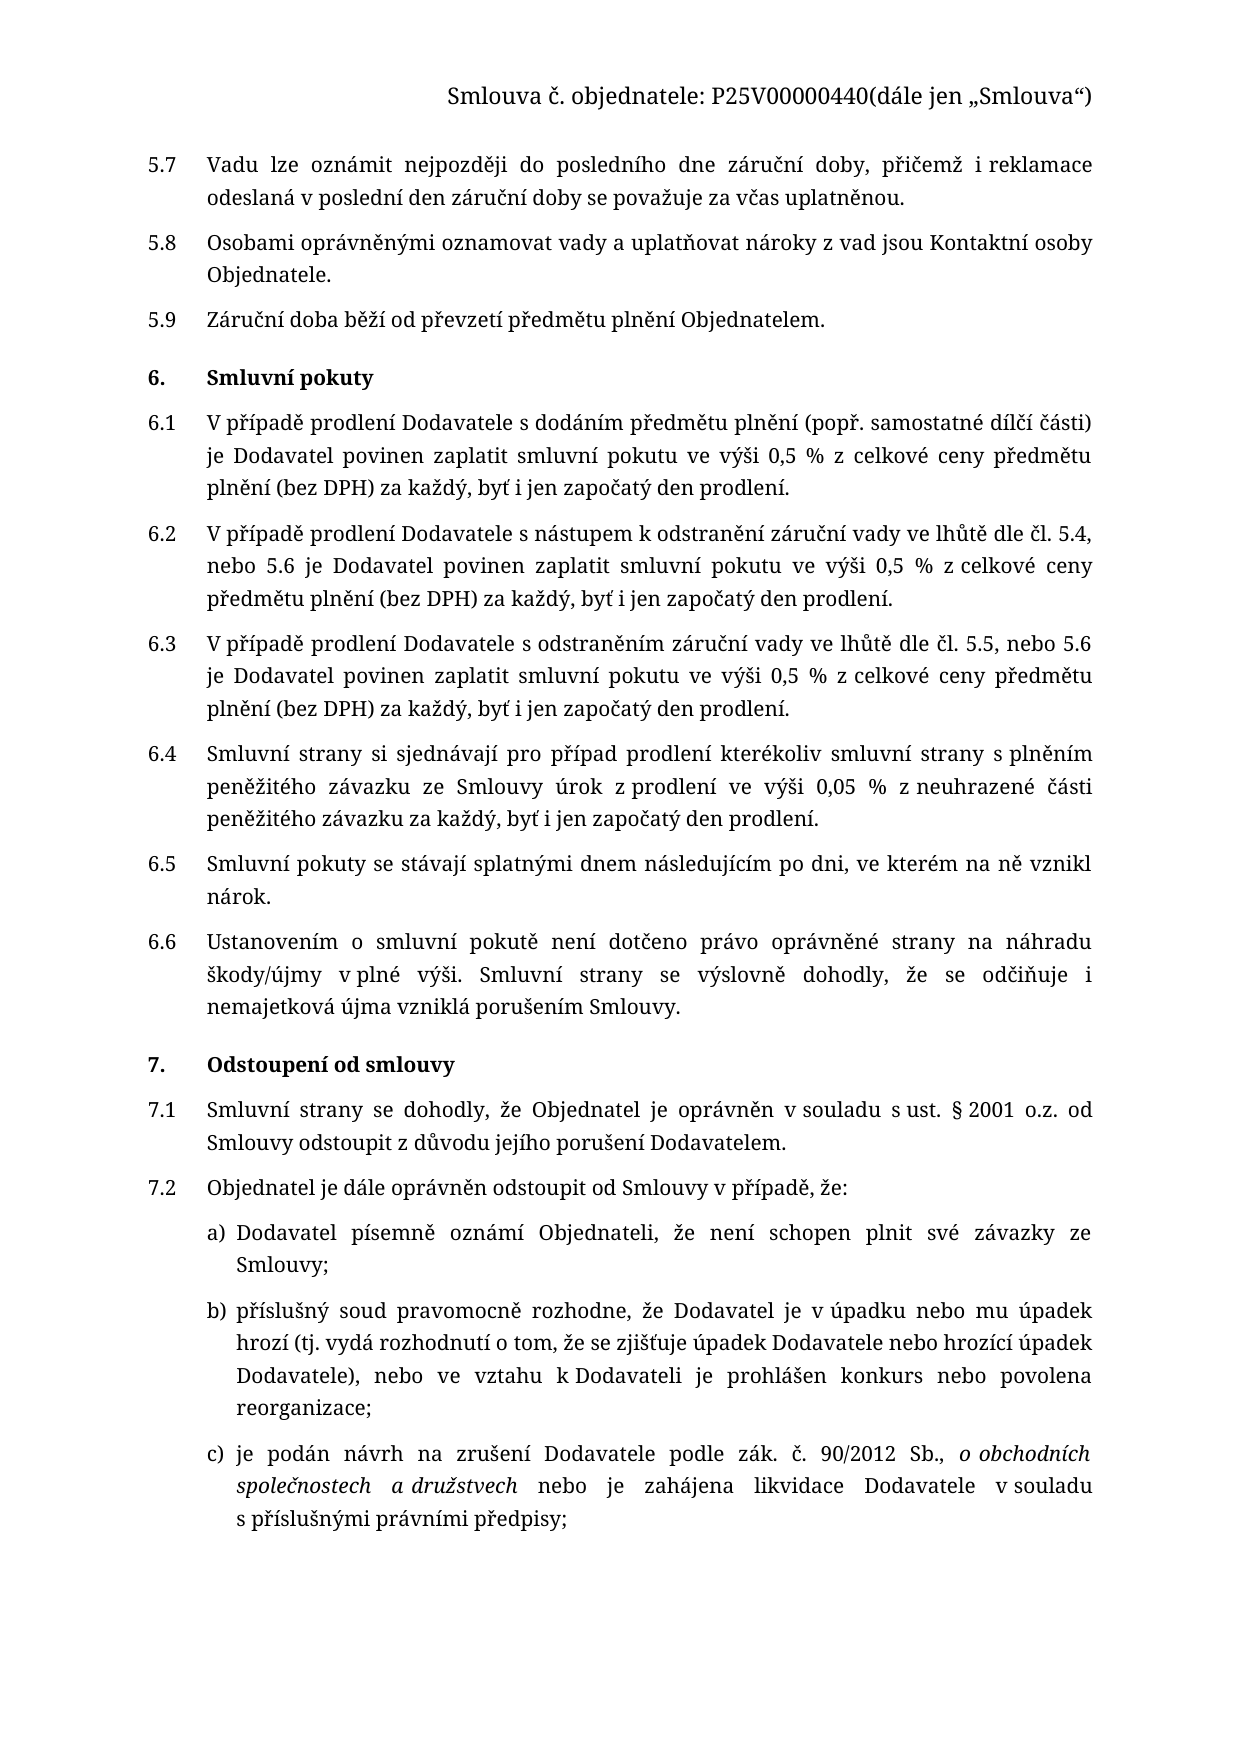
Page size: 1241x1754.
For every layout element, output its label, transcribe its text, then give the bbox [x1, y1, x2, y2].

list Smluvní pokuty [148, 363, 1093, 392]
list Odstoupení od smlouvy [148, 1050, 1093, 1078]
list Smluvní strany si sjednávají pro případ prodlení kterékoliv smluvní strany s plněním peněžitého závazku ze Smlouvy úrok z prodlení ve výši 0,05 % z neuhrazené části peněžitého závazku za každý, byť i jen započatý den prodlení. [148, 739, 1093, 833]
list Objednatel je dále oprávněn odstoupit od Smlouvy v případě, že: [148, 1173, 1093, 1201]
list V případě prodlení Dodavatele s dodáním předmětu plnění (popř. samostatné dílčí části) je Dodavatel povinen zaplatit smluvní pokutu ve výši 0,5 % z celkové ceny předmětu plnění (bez DPH) za každý, byť i jen započatý den prodlení. [148, 408, 1093, 502]
list Dodavatel písemně oznámí Objednateli, že není schopen plnit své závazky ze Smlouvy; [207, 1218, 1093, 1279]
list Osobami oprávněnými oznamovat vady a uplatňovat nároky z vad jsou Kontaktní osoby Objednatele. [148, 228, 1093, 289]
list Záruční doba běží od převzetí předmětu plnění Objednatelem. [148, 306, 1093, 334]
list příslušný soud pravomocně rozhodne, že Dodavatel je v úpadku nebo mu úpadek hrozí (tj. vydá rozhodnutí o tom, že se zjišťuje úpadek Dodavatele nebo hrozící úpadek Dodavatele), nebo ve vztahu k Dodavateli je prohlášen konkurs nebo povolena reorganizace; [207, 1296, 1093, 1422]
list Smluvní strany se dohodly, že Objednatel je oprávněn v souladu s ust. § 2001 o.z. od Smlouvy odstoupit z důvodu jejího porušení Dodavatelem. [148, 1095, 1093, 1156]
list V případě prodlení Dodavatele s nástupem k odstranění záruční vady ve lhůtě dle čl. 5.4, nebo 5.6 je Dodavatel povinen zaplatit smluvní pokutu ve výši 0,5 % z celkové ceny předmětu plnění (bez DPH) za každý, byť i jen započatý den prodlení. [148, 519, 1093, 612]
list Vadu lze oznámit nejpozději do posledního dne záruční doby, přičemž i reklamace odeslaná v poslední den záruční doby se považuje za včas uplatněnou. [148, 150, 1093, 211]
list V případě prodlení Dodavatele s odstraněním záruční vady ve lhůtě dle čl. 5.5, nebo 5.6 je Dodavatel povinen zaplatit smluvní pokutu ve výši 0,5 % z celkové ceny předmětu plnění (bez DPH) za každý, byť i jen započatý den prodlení. [148, 629, 1093, 723]
list Ustanovením o smluvní pokutě není dotčeno právo oprávněné strany na náhradu škody/újmy v plné výši. Smluvní strany se výslovně dohodly, že se odčiňuje i nemajetková újma vzniklá porušením Smlouvy. [148, 927, 1093, 1021]
list Smluvní pokuty se stávají splatnými dnem následujícím po dni, ve kterém na ně vznikl nárok. [148, 849, 1093, 911]
list je podán návrh na zrušení Dodavatele podle zák. č. 90/2012 Sb., o obchodních společnostech a družstvech nebo je zahájena likvidace Dodavatele v souladu s příslušnými právními předpisy; [207, 1439, 1093, 1532]
